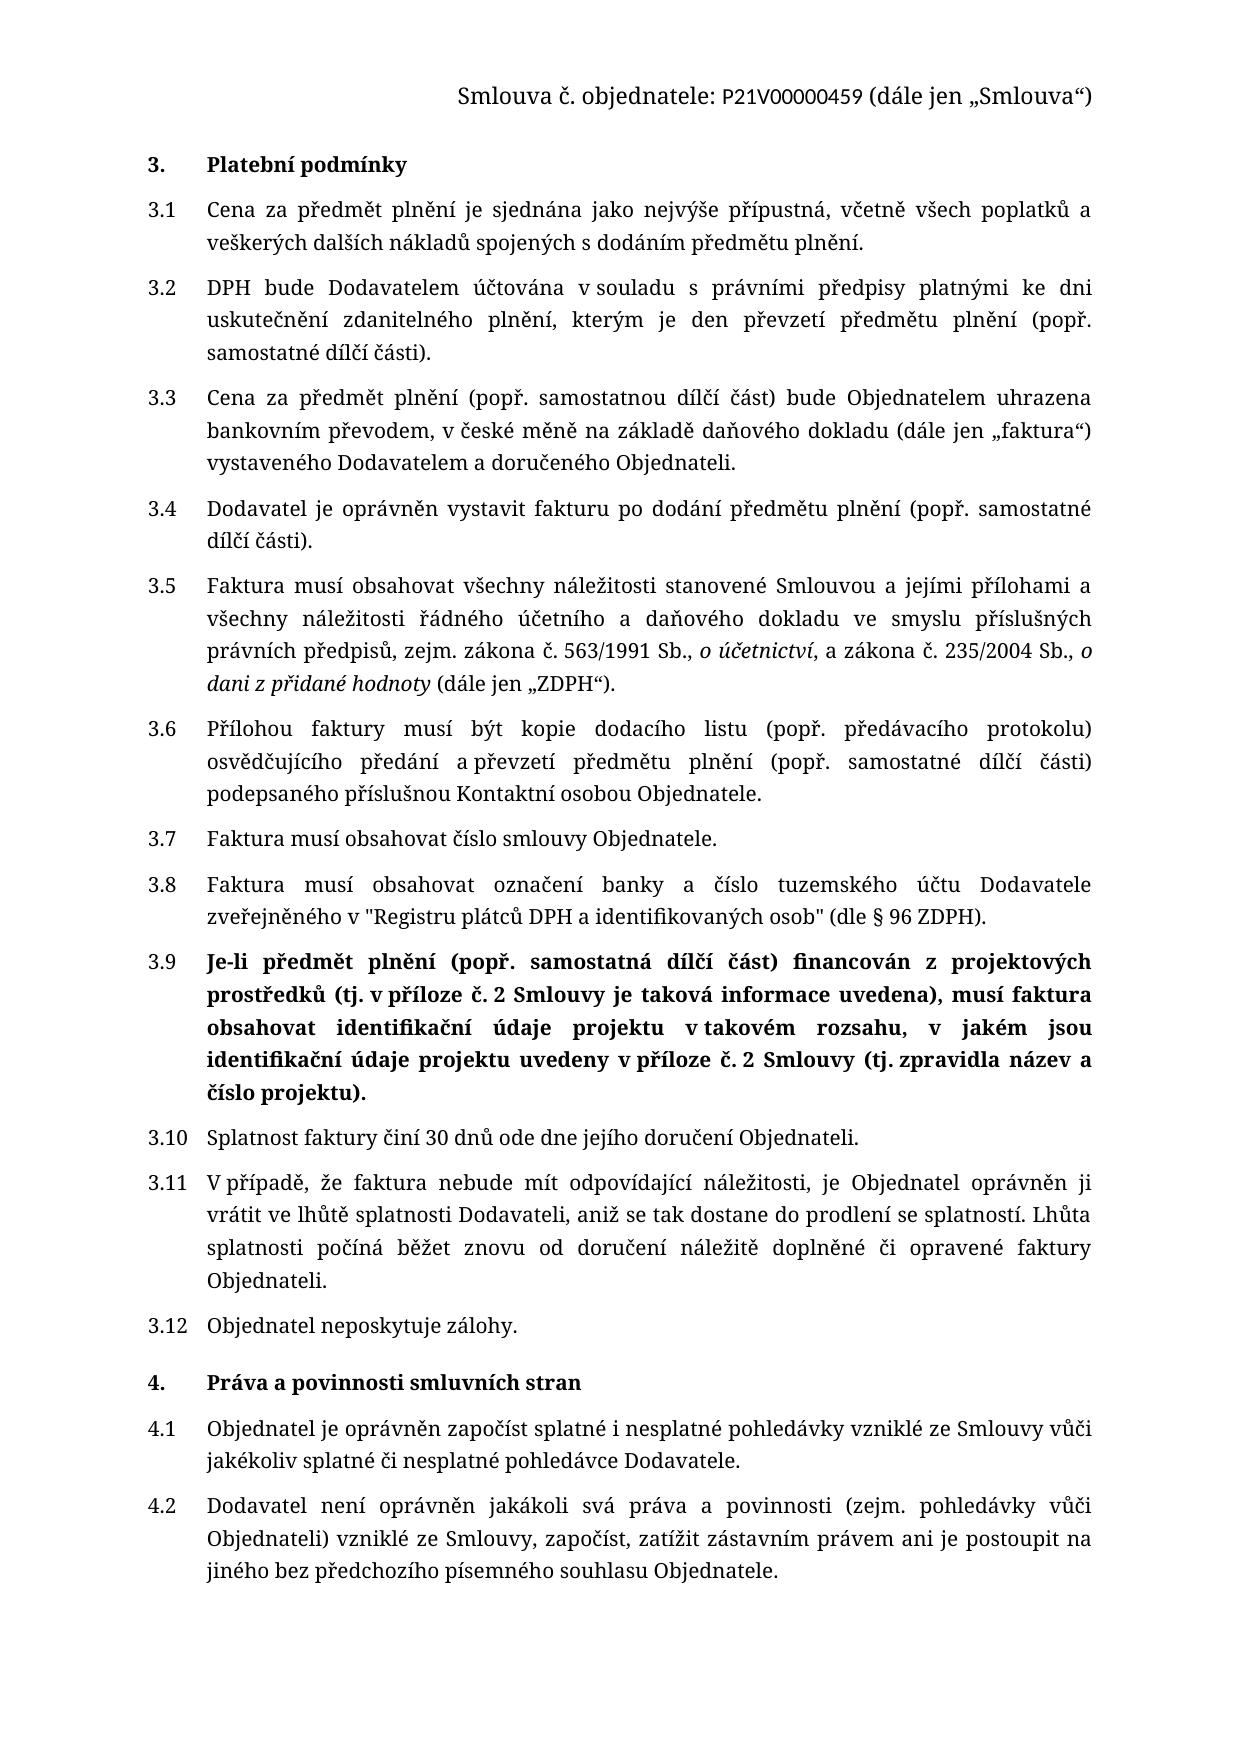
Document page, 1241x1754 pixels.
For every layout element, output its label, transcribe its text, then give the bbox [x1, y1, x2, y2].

list Cena za předmět plnění (popř. samostatnou dílčí část) bude Objednatelem uhrazena bankovním převodem, v české měně na základě daňového dokladu (dále jen „faktura“) vystaveného Dodavatelem a doručeného Objednateli. [148, 383, 1093, 477]
list Přílohou faktury musí být kopie dodacího listu (popř. předávacího protokolu) osvědčujícího předání a převzetí předmětu plnění (popř. samostatné dílčí části) podepsaného příslušnou Kontaktní osobou Objednatele. [148, 714, 1093, 808]
list DPH bude Dodavatelem účtována v souladu s právními předpisy platnými ke dni uskutečnění zdanitelného plnění, kterým je den převzetí předmětu plnění (popř. samostatné dílčí části). [148, 273, 1093, 367]
list Je-li předmět plnění (popř. samostatná dílčí část) financován z projektových prostředků (tj. v příloze č. 2 Smlouvy je taková informace uvedena), musí faktura obsahovat identifikační údaje projektu v takovém rozsahu, v jakém jsou identifikační údaje projektu uvedeny v příloze č. 2 Smlouvy (tj. zpravidla název a číslo projektu). [148, 947, 1093, 1106]
list Faktura musí obsahovat všechny náležitosti stanovené Smlouvou a jejími přílohami a všechny náležitosti řádného účetního a daňového dokladu ve smyslu příslušných právních předpisů, zejm. zákona č. 563/1991 Sb., o účetnictví, a zákona č. 235/2004 Sb., o dani z přidané hodnoty (dále jen „ZDPH“). [148, 571, 1093, 698]
list Platební podmínky [148, 150, 1093, 179]
list Cena za předmět plnění je sjednána jako nejvýše přípustná, včetně všech poplatků a veškerých dalších nákladů spojených s dodáním předmětu plnění. [148, 195, 1093, 256]
list V případě, že faktura nebude mít odpovídající náležitosti, je Objednatel oprávněn ji vrátit ve lhůtě splatnosti Dodavateli, aniž se tak dostane do prodlení se splatností. Lhůta splatnosti počíná běžet znovu od doručení náležitě doplněné či opravené faktury Objednateli. [148, 1168, 1093, 1294]
list Faktura musí obsahovat označení banky a číslo tuzemského účtu Dodavatele zveřejněného v "Registru plátců DPH a identifikovaných osob" (dle § 96 ZDPH). [148, 870, 1093, 931]
list Práva a povinnosti smluvních stran [148, 1368, 1093, 1397]
list Dodavatel je oprávněn vystavit fakturu po dodání předmětu plnění (popř. samostatné dílčí části). [148, 494, 1093, 555]
list Objednatel neposkytuje zálohy. [148, 1311, 1093, 1339]
list Faktura musí obsahovat číslo smlouvy Objednatele. [148, 824, 1093, 853]
list Objednatel je oprávněn započíst splatné i nesplatné pohledávky vzniklé ze Smlouvy vůči jakékoliv splatné či nesplatné pohledávce Dodavatele. [148, 1414, 1093, 1475]
list Dodavatel není oprávněn jakákoli svá práva a povinnosti (zejm. pohledávky vůči Objednateli) vzniklé ze Smlouvy, započíst, zatížit zástavním právem ani je postoupit na jiného bez předchozího písemného souhlasu Objednatele. [148, 1491, 1093, 1585]
list Splatnost faktury činí 30 dnů ode dne jejího doručení Objednateli. [148, 1123, 1093, 1151]
